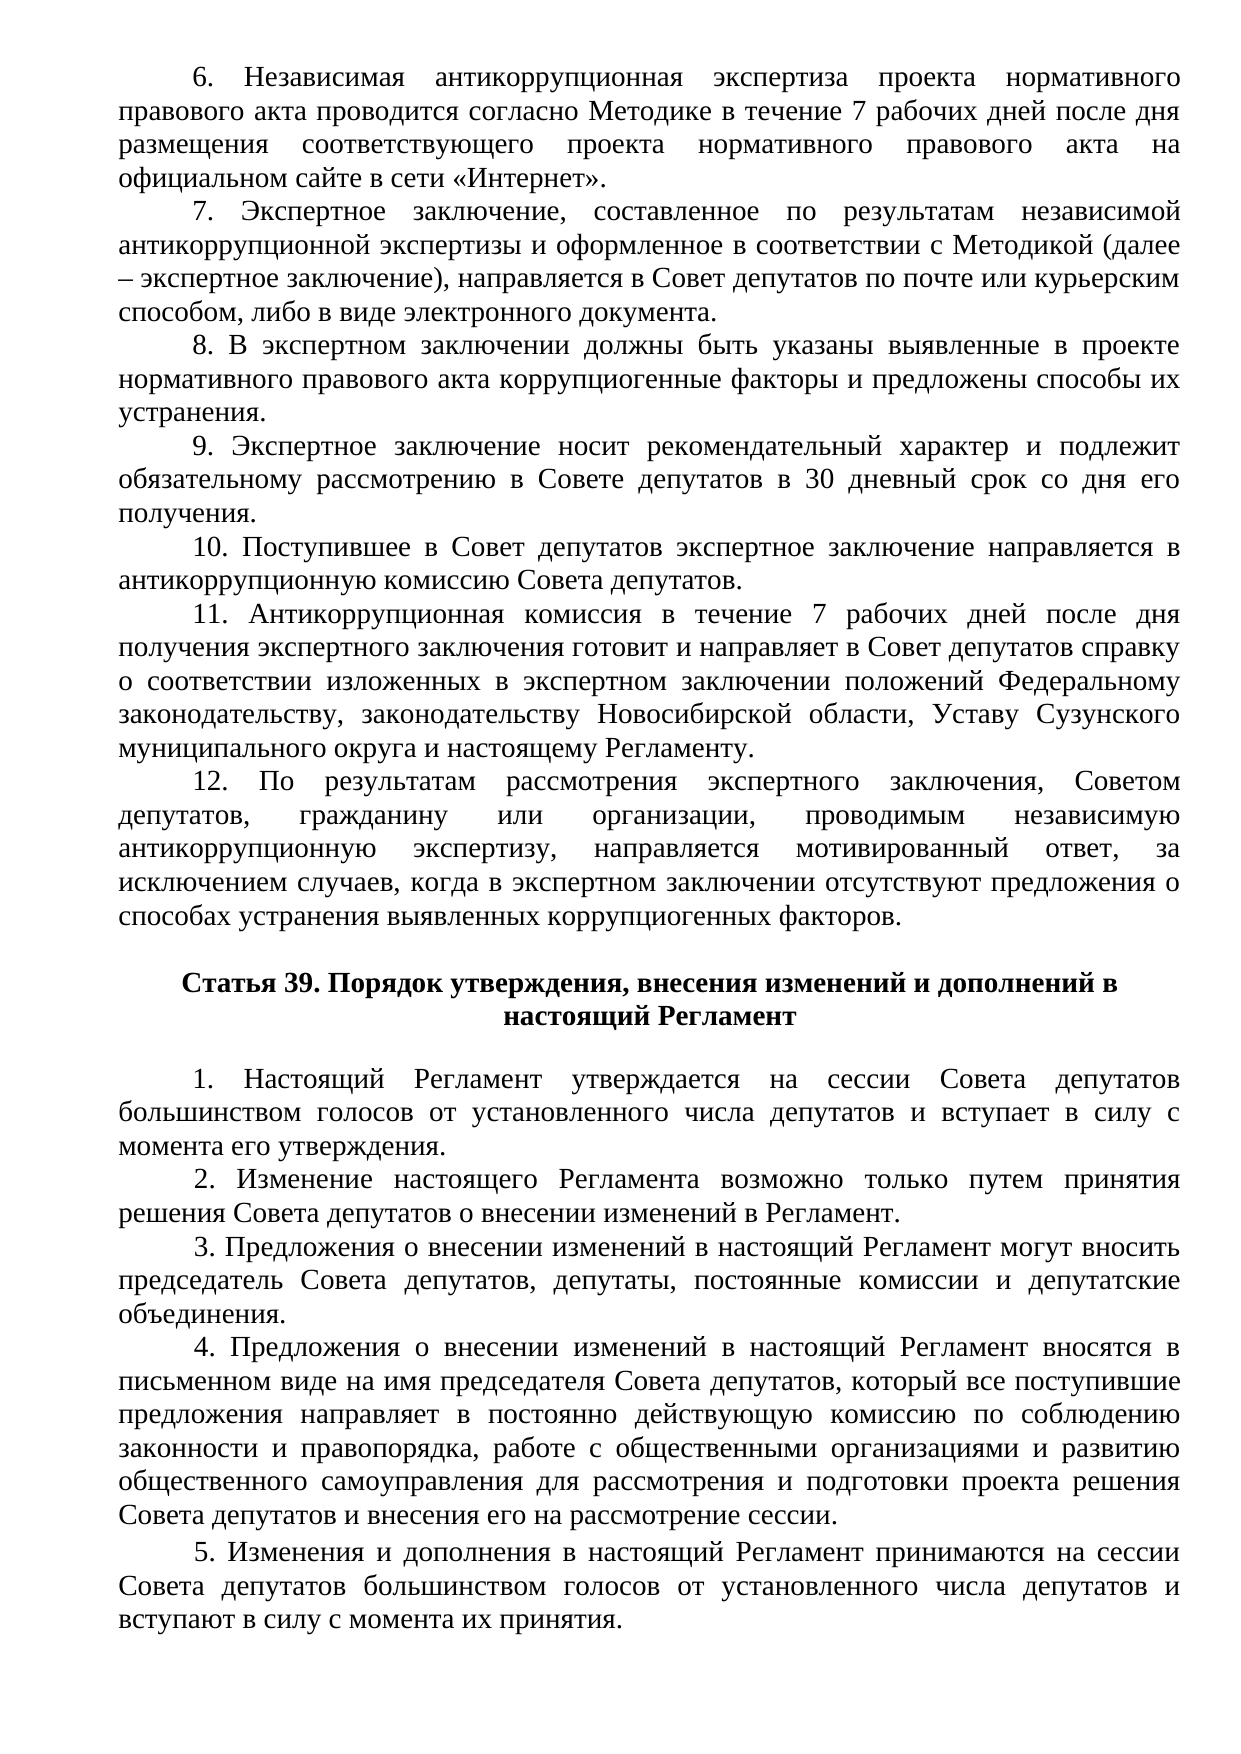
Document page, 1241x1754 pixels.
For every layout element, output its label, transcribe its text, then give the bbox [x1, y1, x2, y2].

text 4. Предложения о внесении изменений в настоящий Регламент вносятся в письменном виде на имя председателя Совета депутатов, который все поступившие предложения направляет в постоянно действующую комиссию по соблюдению законности и правопорядка, работе с общественными организациями и развитию общественного самоуправления для рассмотрения и подготовки проекта решения Совета депутатов и внесения его на рассмотрение сессии. [118, 1329, 1181, 1531]
text 12. По результатам рассмотрения экспертного заключения, Советом депутатов, гражданину или организации, проводимым независимую антикоррупционную экспертизу, направляется мотивированный ответ, за исключением случаев, когда в экспертном заключении отсутствуют предложения о способах устранения выявленных коррупциогенных факторов. [118, 763, 1181, 931]
text 9. Экспертное заключение носит рекомендательный характер и подлежит обязательному рассмотрению в Совете депутатов в 30 дневный срок со дня его получения. [118, 428, 1181, 529]
text 2. Изменение настоящего Регламента возможно только путем принятия решения Совета депутатов о внесении изменений в Регламент. [118, 1162, 1181, 1229]
text 10. Поступившее в Совет депутатов экспертное заключение направляется в антикоррупционную комиссию Совета депутатов. [118, 529, 1181, 596]
text 5. Изменения и дополнения в настоящий Регламент принимаются на сессии Совета депутатов большинством голосов от установленного числа депутатов и вступают в силу с момента их принятия. [118, 1534, 1181, 1635]
text 1. Настоящий Регламент утверждается на сессии Совета депутатов большинством голосов от установленного числа депутатов и вступает в силу с момента его утверждения. [118, 1061, 1181, 1162]
text Статья 39. Порядок утверждения, внесения изменений и дополнений в настоящий Регламент [118, 965, 1181, 1032]
text 3. Предложения о внесении изменений в настоящий Регламент могут вносить председатель Совета депутатов, депутаты, постоянные комиссии и депутатские объединения. [118, 1229, 1181, 1329]
text 8. В экспертном заключении должны быть указаны выявленные в проекте нормативного правового акта коррупциогенные факторы и предложены способы их устранения. [118, 327, 1181, 428]
text 7. Экспертное заключение, составленное по результатам независимой антикоррупционной экспертизы и оформленное в соответствии с Методикой (далее – экспертное заключение), направляется в Совет депутатов по почте или курьерским способом, либо в виде электронного документа. [118, 193, 1181, 327]
text 11. Антикоррупционная комиссия в течение 7 рабочих дней после дня получения экспертного заключения готовит и направляет в Совет депутатов справку о соответствии изложенных в экспертном заключении положений Федеральному законодательству, законодательству Новосибирской области, Уставу Сузунского муниципального округа и настоящему Регламенту. [118, 596, 1181, 763]
text 6. Независимая антикоррупционная экспертиза проекта нормативного правового акта проводится согласно Методике в течение 7 рабочих дней после дня размещения соответствующего проекта нормативного правового акта на официальном сайте в сети «Интернет». [118, 59, 1181, 193]
